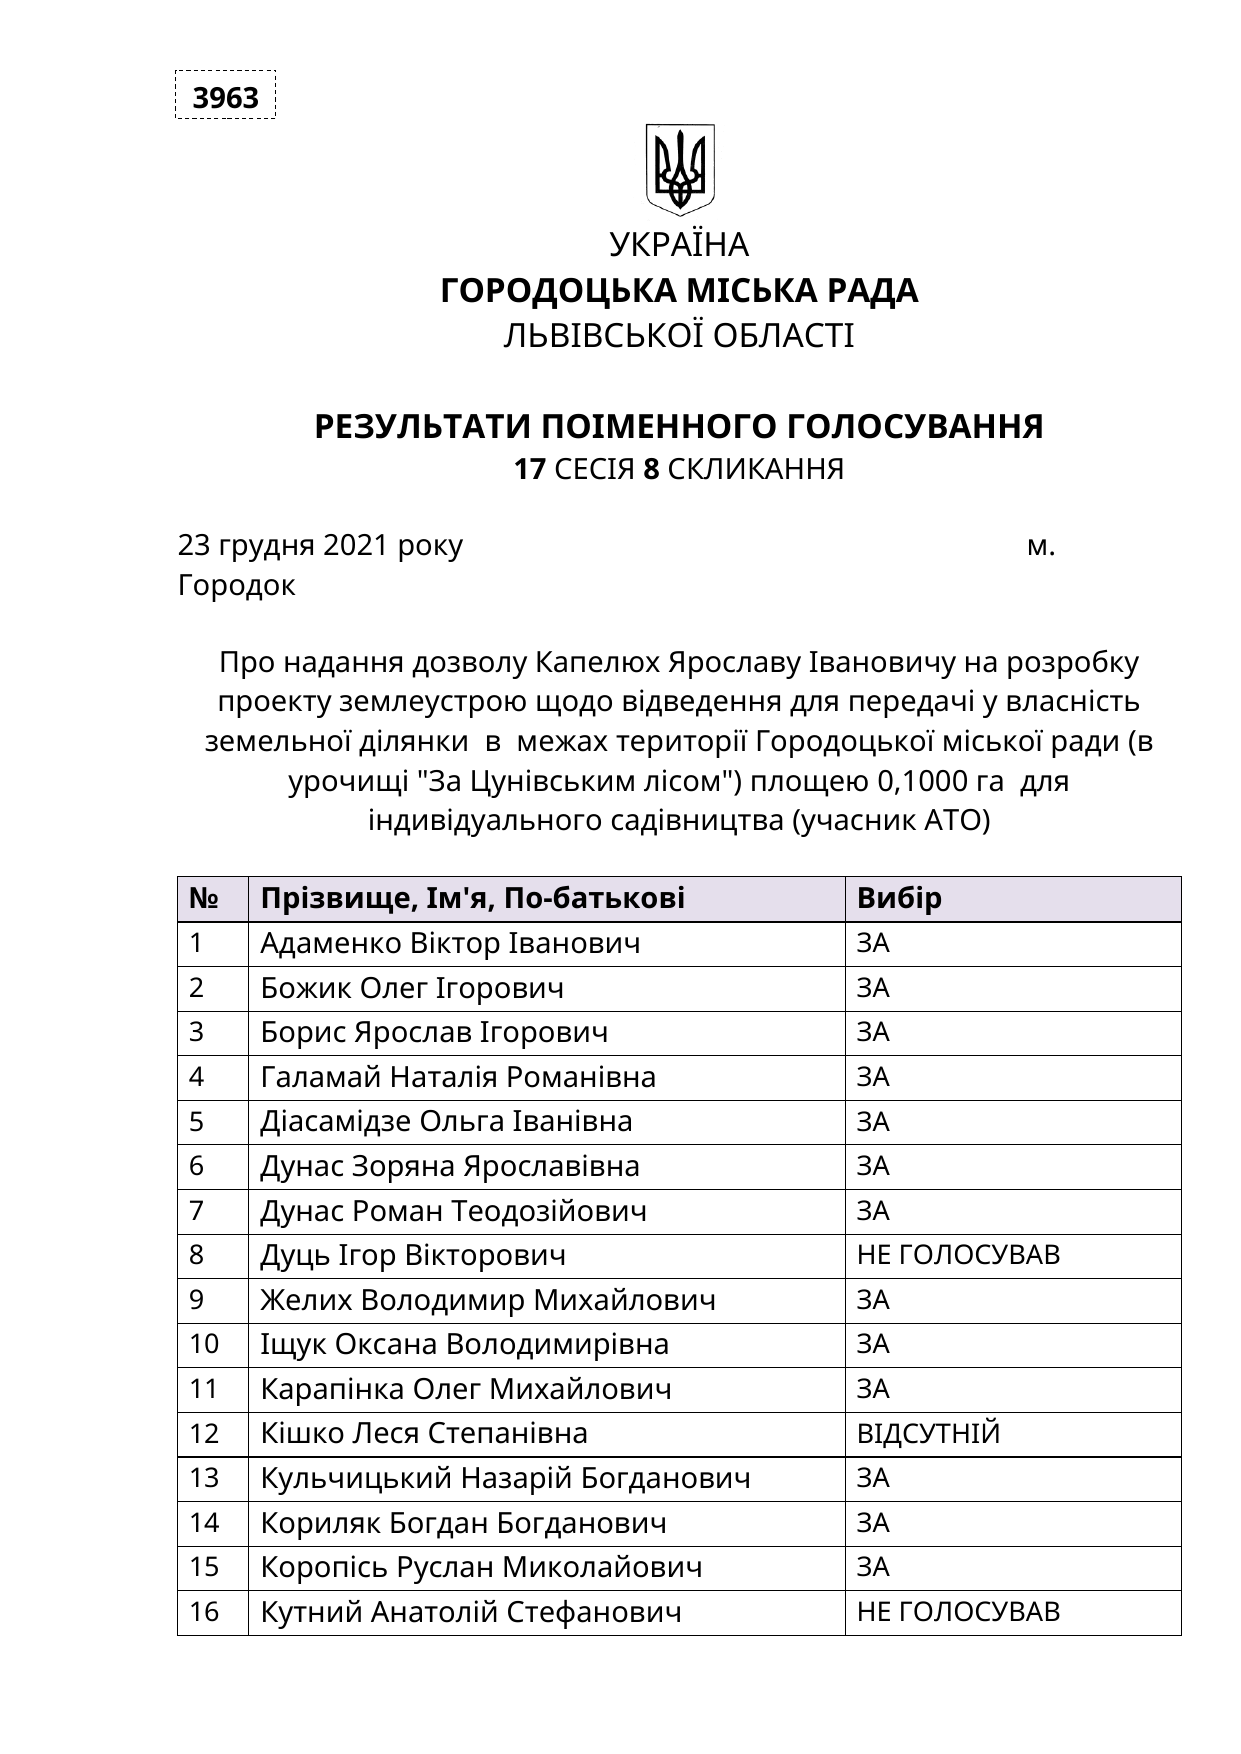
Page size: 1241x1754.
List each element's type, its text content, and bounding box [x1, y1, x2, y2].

table_cell 12 [178, 1413, 248, 1456]
text ЛЬВІВСЬКОЇ ОБЛАСТІ [177, 312, 1181, 357]
table_cell Коропісь Руслан Миколайович [249, 1547, 845, 1590]
table_header Вибір [846, 877, 1181, 921]
table_cell 11 [178, 1368, 248, 1412]
text УКРАЇНА [177, 221, 1181, 266]
table_cell ЗА [846, 923, 1181, 966]
table_cell Адаменко Віктор Іванович [249, 923, 845, 966]
table_cell 5 [178, 1101, 248, 1144]
table_cell Карапінка Олег Михайлович [249, 1368, 845, 1412]
table_cell 1 [178, 923, 248, 966]
table_cell ЗА [846, 1012, 1181, 1055]
table_cell ЗА [846, 1324, 1181, 1367]
table_cell НЕ ГОЛОСУВАВ [846, 1591, 1181, 1635]
table_cell ЗА [846, 1145, 1181, 1189]
table_cell ЗА [846, 1056, 1181, 1100]
table_cell Дунас Роман Теодозійович [249, 1190, 845, 1233]
table_cell ЗА [846, 1190, 1181, 1233]
table_cell ЗА [846, 967, 1181, 1011]
table_cell ЗА [846, 1547, 1181, 1590]
text Про надання дозволу Капелюх Ярославу Івановичу на розробку проекту землеустрою щодо відведення для передачі у власність земельної ділянки в межах території Городоцької міської ради (в урочищі "За Цунівським лісом") площею 0,1000 га для індивідуального садівництва (учасник АТО) [177, 641, 1181, 839]
table_cell Кульчицький Назарій Богданович [249, 1458, 845, 1501]
table_cell НЕ ГОЛОСУВАВ [846, 1235, 1181, 1278]
table_cell ЗА [846, 1279, 1181, 1323]
table_cell ВІДСУТНІЙ [846, 1413, 1181, 1456]
table_cell Галамай Наталія Романівна [249, 1056, 845, 1100]
table_cell Діасамідзе Ольга Іванівна [249, 1101, 845, 1144]
table_cell 15 [178, 1547, 248, 1590]
table_cell 13 [178, 1458, 248, 1501]
table_cell Іщук Оксана Володимирівна [249, 1324, 845, 1367]
table_cell Дунас Зоряна Ярославівна [249, 1145, 845, 1189]
table_cell 2 [178, 967, 248, 1011]
table_cell Желих Володимир Михайлович [249, 1279, 845, 1323]
table_cell 8 [178, 1235, 248, 1278]
table_cell 10 [178, 1324, 248, 1367]
text 17 СЕСІЯ 8 СКЛИКАННЯ [177, 448, 1181, 488]
table_cell ЗА [846, 1502, 1181, 1546]
text РЕЗУЛЬТАТИ ПОІМЕННОГО ГОЛОСУВАННЯ [177, 403, 1181, 448]
table_cell Борис Ярослав Ігорович [249, 1012, 845, 1055]
table_header № [178, 877, 248, 921]
table_cell 9 [178, 1279, 248, 1323]
table_cell 6 [178, 1145, 248, 1189]
table_cell Кішко Леся Степанівна [249, 1413, 845, 1456]
table_cell 3 [178, 1012, 248, 1055]
table_cell ЗА [846, 1458, 1181, 1501]
table_cell Дуць Ігор Вікторович [249, 1235, 845, 1278]
table_header Прізвище, Ім'я, По-батькові [249, 877, 845, 921]
table_cell ЗА [846, 1368, 1181, 1412]
table_cell ЗА [846, 1101, 1181, 1144]
table_cell Божик Олег Ігорович [249, 967, 845, 1011]
text ГОРОДОЦЬКА МІСЬКА РАДА [177, 266, 1181, 312]
table_cell 7 [178, 1190, 248, 1233]
picture [633, 118, 726, 221]
table_cell 14 [178, 1502, 248, 1546]
text 23 грудня 2021 року м. Городок [177, 525, 1181, 604]
table_cell Кутний Анатолій Стефанович [249, 1591, 845, 1635]
table_cell 4 [178, 1056, 248, 1100]
table_cell Кориляк Богдан Богданович [249, 1502, 845, 1546]
table_cell 16 [178, 1591, 248, 1635]
